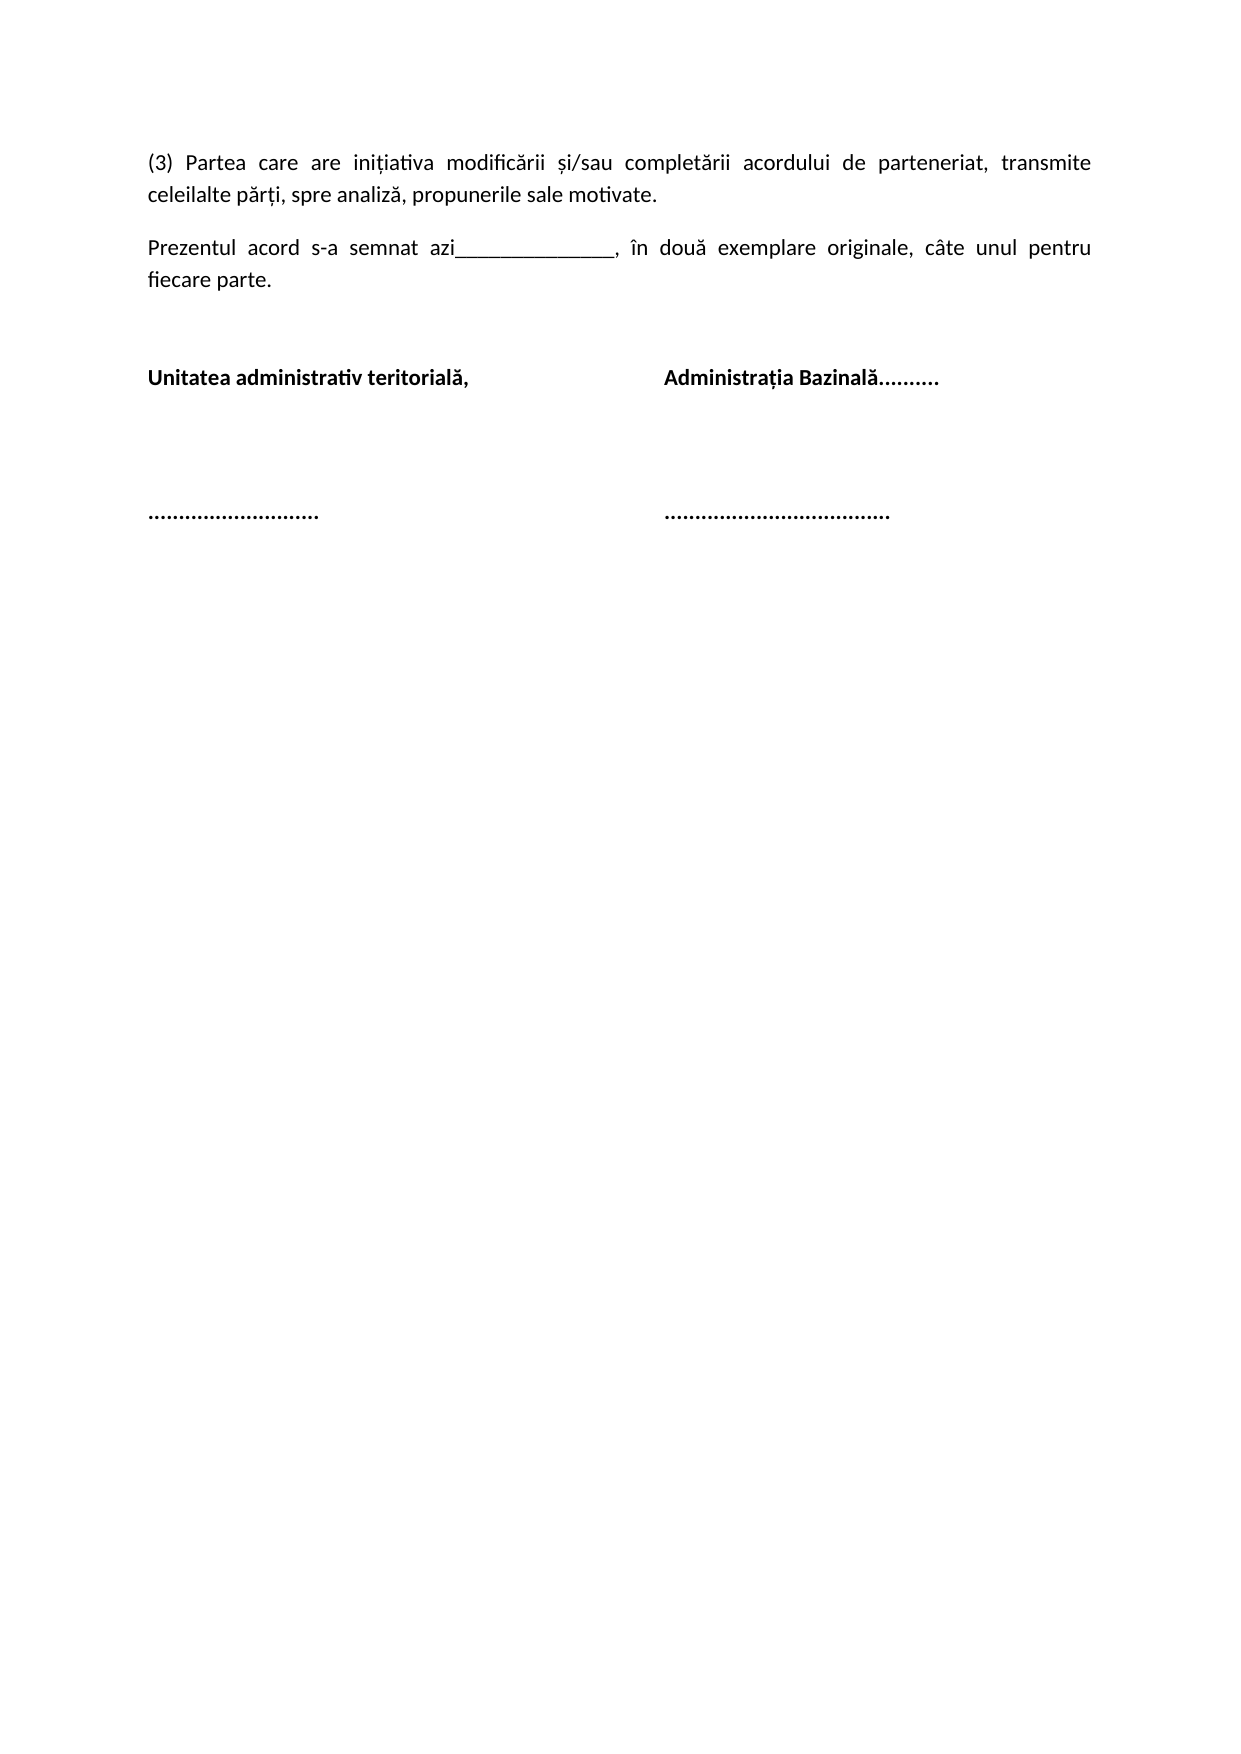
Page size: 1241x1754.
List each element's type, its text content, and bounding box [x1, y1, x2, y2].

text ............................ ..................................... [148, 497, 1093, 525]
text (3) Partea care are inițiativa modificării și/sau completării acordului de parteneriat, transmite celeilalte părți, spre analiză, propunerile sale motivate. [148, 148, 1093, 208]
text Prezentul acord s-a semnat azi______________, în două exemplare originale, câte unul pentru fiecare parte. [148, 233, 1093, 293]
text Unitatea administrativ teritorială, Administraţia Bazinală.......... [148, 363, 1093, 391]
